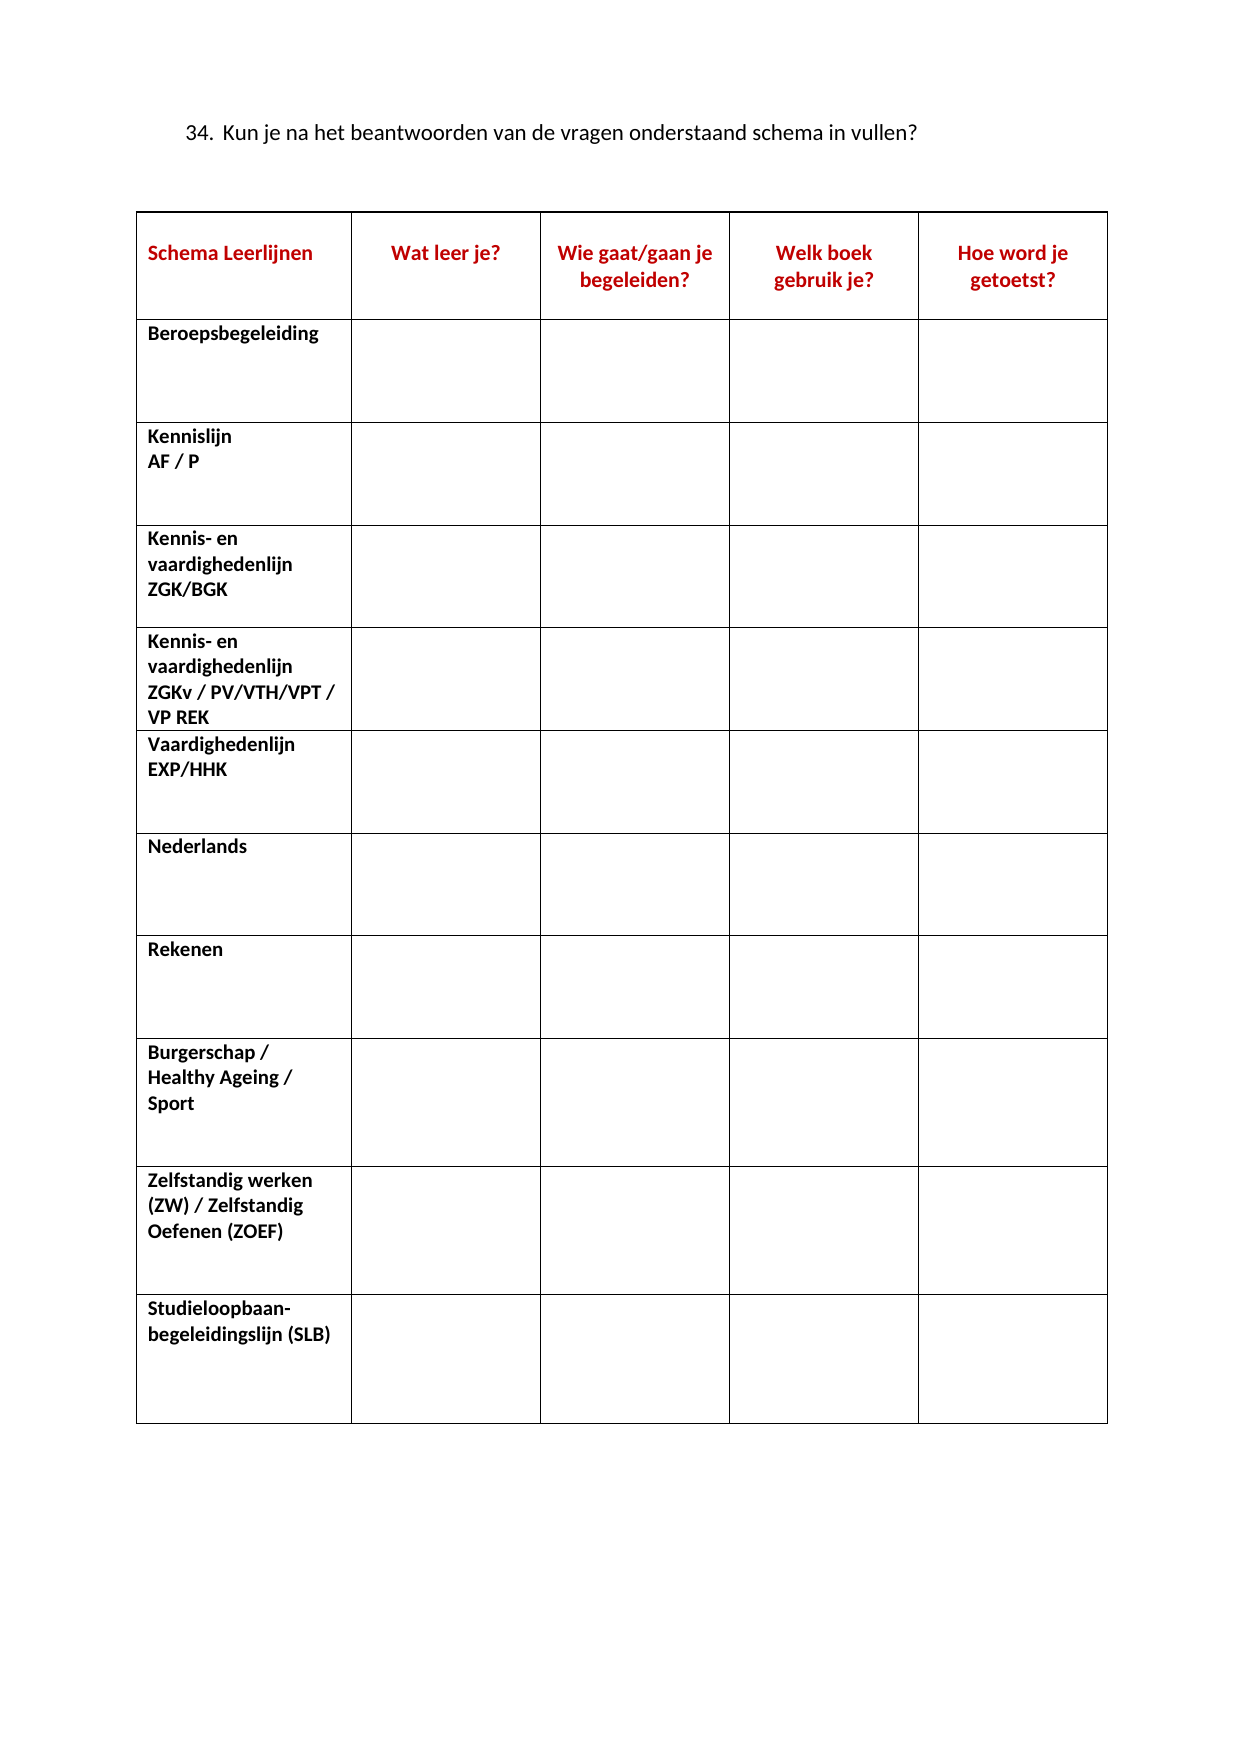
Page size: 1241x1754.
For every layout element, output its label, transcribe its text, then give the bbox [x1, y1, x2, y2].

table_cell [541, 1167, 729, 1294]
table_cell [730, 834, 918, 935]
table_cell [730, 936, 918, 1038]
table_cell Beroepsbegeleiding [137, 320, 351, 422]
table_cell Vaardighedenlijn EXP/HHK [137, 731, 351, 833]
table_cell [730, 423, 918, 524]
table_cell Kennislijn AF / P [137, 423, 351, 524]
table_cell [919, 423, 1107, 524]
table_cell [919, 1295, 1107, 1422]
table_cell Kennis- en vaardighedenlijn ZGK/BGK [137, 526, 351, 627]
table_cell [541, 731, 729, 833]
table_cell [352, 628, 540, 730]
table_cell [919, 936, 1107, 1038]
table_cell [730, 320, 918, 422]
table_cell [541, 936, 729, 1038]
table_cell [730, 526, 918, 627]
table_cell [352, 526, 540, 627]
table_cell [352, 936, 540, 1038]
table_cell [352, 731, 540, 833]
table_cell Rekenen [137, 936, 351, 1038]
list Kun je na het beantwoorden van de vragen onderstaand schema in vullen? [185, 118, 1042, 146]
table_cell [541, 526, 729, 627]
table_cell [541, 628, 729, 730]
table_cell [352, 1039, 540, 1166]
table_cell [541, 1039, 729, 1166]
table_cell [730, 628, 918, 730]
table_cell [919, 628, 1107, 730]
table_cell [352, 423, 540, 524]
table_cell Studieloopbaan-begeleidingslijn (SLB) [137, 1295, 351, 1422]
table_cell [541, 834, 729, 935]
table_header Schema Leerlijnen [137, 213, 351, 319]
table_cell Burgerschap / Healthy Ageing / Sport [137, 1039, 351, 1166]
table_cell Nederlands [137, 834, 351, 935]
table_cell [919, 731, 1107, 833]
table_cell [919, 320, 1107, 422]
table_cell [352, 320, 540, 422]
table_cell [919, 834, 1107, 935]
table_cell [919, 1039, 1107, 1166]
table_header Welk boek gebruik je? [730, 213, 918, 319]
table_cell [541, 320, 729, 422]
table_cell [541, 423, 729, 524]
table_cell [730, 1295, 918, 1422]
table_cell [541, 1295, 729, 1422]
table_header Wie gaat/gaan je begeleiden? [541, 213, 729, 319]
table_cell [352, 1295, 540, 1422]
table_cell [352, 1167, 540, 1294]
table_cell [352, 834, 540, 935]
table_cell [730, 1167, 918, 1294]
table_header Wat leer je? [352, 213, 540, 319]
table_header Hoe word je getoetst? [919, 213, 1107, 319]
table_cell Kennis- en vaardighedenlijn ZGKv / PV/VTH/VPT / VP REK [137, 628, 351, 730]
table_cell [730, 731, 918, 833]
table_cell [919, 1167, 1107, 1294]
table_cell [730, 1039, 918, 1166]
table_cell Zelfstandig werken (ZW) / Zelfstandig Oefenen (ZOEF) [137, 1167, 351, 1294]
table_cell [919, 526, 1107, 627]
